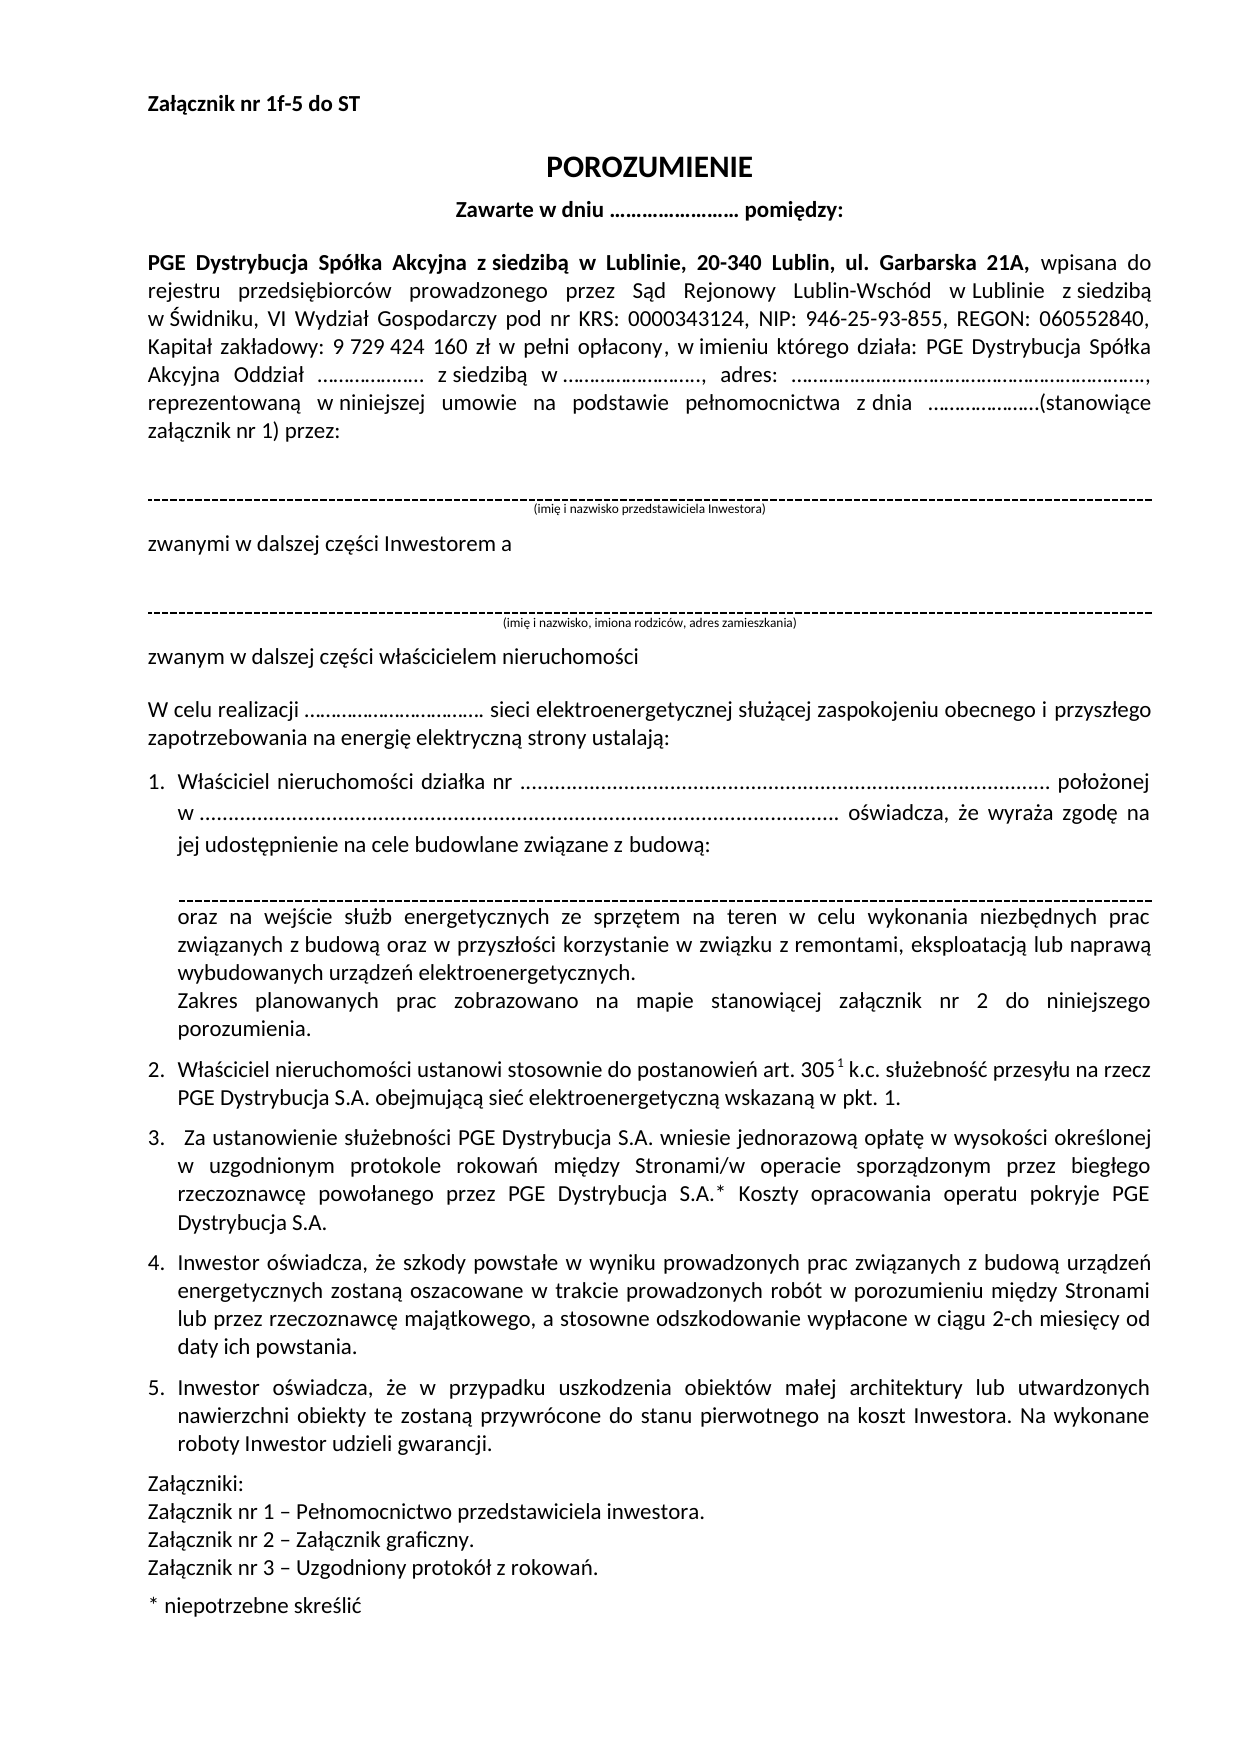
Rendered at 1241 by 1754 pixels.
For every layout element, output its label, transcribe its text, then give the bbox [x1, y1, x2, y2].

text Załącznik nr 1 – Pełnomocnictwo przedstawiciela inwestora. [148, 1497, 1152, 1525]
text Załącznik nr 1f-5 do ST [148, 89, 1152, 117]
text oraz na wejście służb energetycznych ze sprzętem na teren w celu wykonania niezbędnych prac związanych z budową oraz w przyszłości korzystanie w związku z remontami, eksploatacją lub naprawą wybudowanych urządzeń elektroenergetycznych. [177, 902, 1152, 986]
text Załącznik nr 3 – Uzgodniony protokół z rokowań. [148, 1553, 1152, 1581]
list Właściciel nieruchomości działka nr ............................................................................................ położonej w ............................................................................................................... oświadcza, że wyraża zgodę na jej udostępnienie na cele budowlane związane z budową: [148, 764, 1152, 858]
text (imię i nazwisko, imiona rodziców, adres zamieszkania) [148, 614, 1152, 642]
text PGE Dystrybucja Spółka Akcyjna z siedzibą w Lublinie, 20-340 Lublin, ul. Garbarska 21A, wpisana do rejestru przedsiębiorców prowadzonego przez Sąd Rejonowy Lublin-Wschód w Lublinie z siedzibą w Świdniku, VI Wydział Gospodarczy pod nr KRS: 0000343124, NIP: 946-25-93-855, REGON: 060552840, Kapitał zakładowy: 9 729 424 160 zł w pełni opłacony, w imieniu którego działa: PGE Dystrybucja Spółka Akcyjna Oddział ……………..… z siedzibą w …………………….., adres: …………………………………………………………., reprezentowaną w niniejszej umowie na podstawie pełnomocnictwa z dnia …………………(stanowiące załącznik nr 1) przez: [148, 248, 1152, 444]
text * niepotrzebne skreślić [148, 1581, 1152, 1619]
text zwanym w dalszej części właścicielem nieruchomości [148, 642, 1152, 670]
text W celu realizacji ……………………………. sieci elektroenergetycznej służącej zaspokojeniu obecnego i przyszłego zapotrzebowania na energię elektryczną strony ustalają: [148, 695, 1152, 751]
text Załączniki: [148, 1469, 1152, 1497]
text Załącznik nr 2 – Załącznik graficzny. [148, 1525, 1152, 1553]
text zwanymi w dalszej części Inwestorem a [148, 529, 1152, 557]
text Zakres planowanych prac zobrazowano na mapie stanowiącej załącznik nr 2 do niniejszego porozumienia. [177, 986, 1152, 1042]
text (imię i nazwisko przedstawiciela Inwestora) [148, 501, 1152, 529]
list Za ustanowienie służebności PGE Dystrybucja S.A. wniesie jednorazową opłatę w wysokości określonej w uzgodnionym protokole rokowań między Stronami/w operacie sporządzonym przez biegłego rzeczoznawcę powołanego przez PGE Dystrybucja S.A.* Koszty opracowania operatu pokryje PGE Dystrybucja S.A. [148, 1123, 1152, 1236]
list Inwestor oświadcza, że szkody powstałe w wyniku prowadzonych prac związanych z budową urządzeń energetycznych zostaną oszacowane w trakcie prowadzonych robót w porozumieniu między Stronami lub przez rzeczoznawcę majątkowego, a stosowne odszkodowanie wypłacone w ciągu 2-ch miesięcy od daty ich powstania. [148, 1248, 1152, 1360]
text POROZUMIENIE [148, 147, 1152, 185]
list Inwestor oświadcza, że w przypadku uszkodzenia obiektów małej architektury lub utwardzonych nawierzchni obiekty te zostaną przywrócone do stanu pierwotnego na koszt Inwestora. Na wykonane roboty Inwestor udzieli gwarancji. [148, 1373, 1152, 1457]
text Zawarte w dniu …………………… pomiędzy: [148, 185, 1152, 223]
list Właściciel nieruchomości ustanowi stosownie do postanowień art. 3051 k.c. służebność przesyłu na rzecz PGE Dystrybucja S.A. obejmującą sieć elektroenergetyczną wskazaną w pkt. 1. [148, 1055, 1152, 1111]
